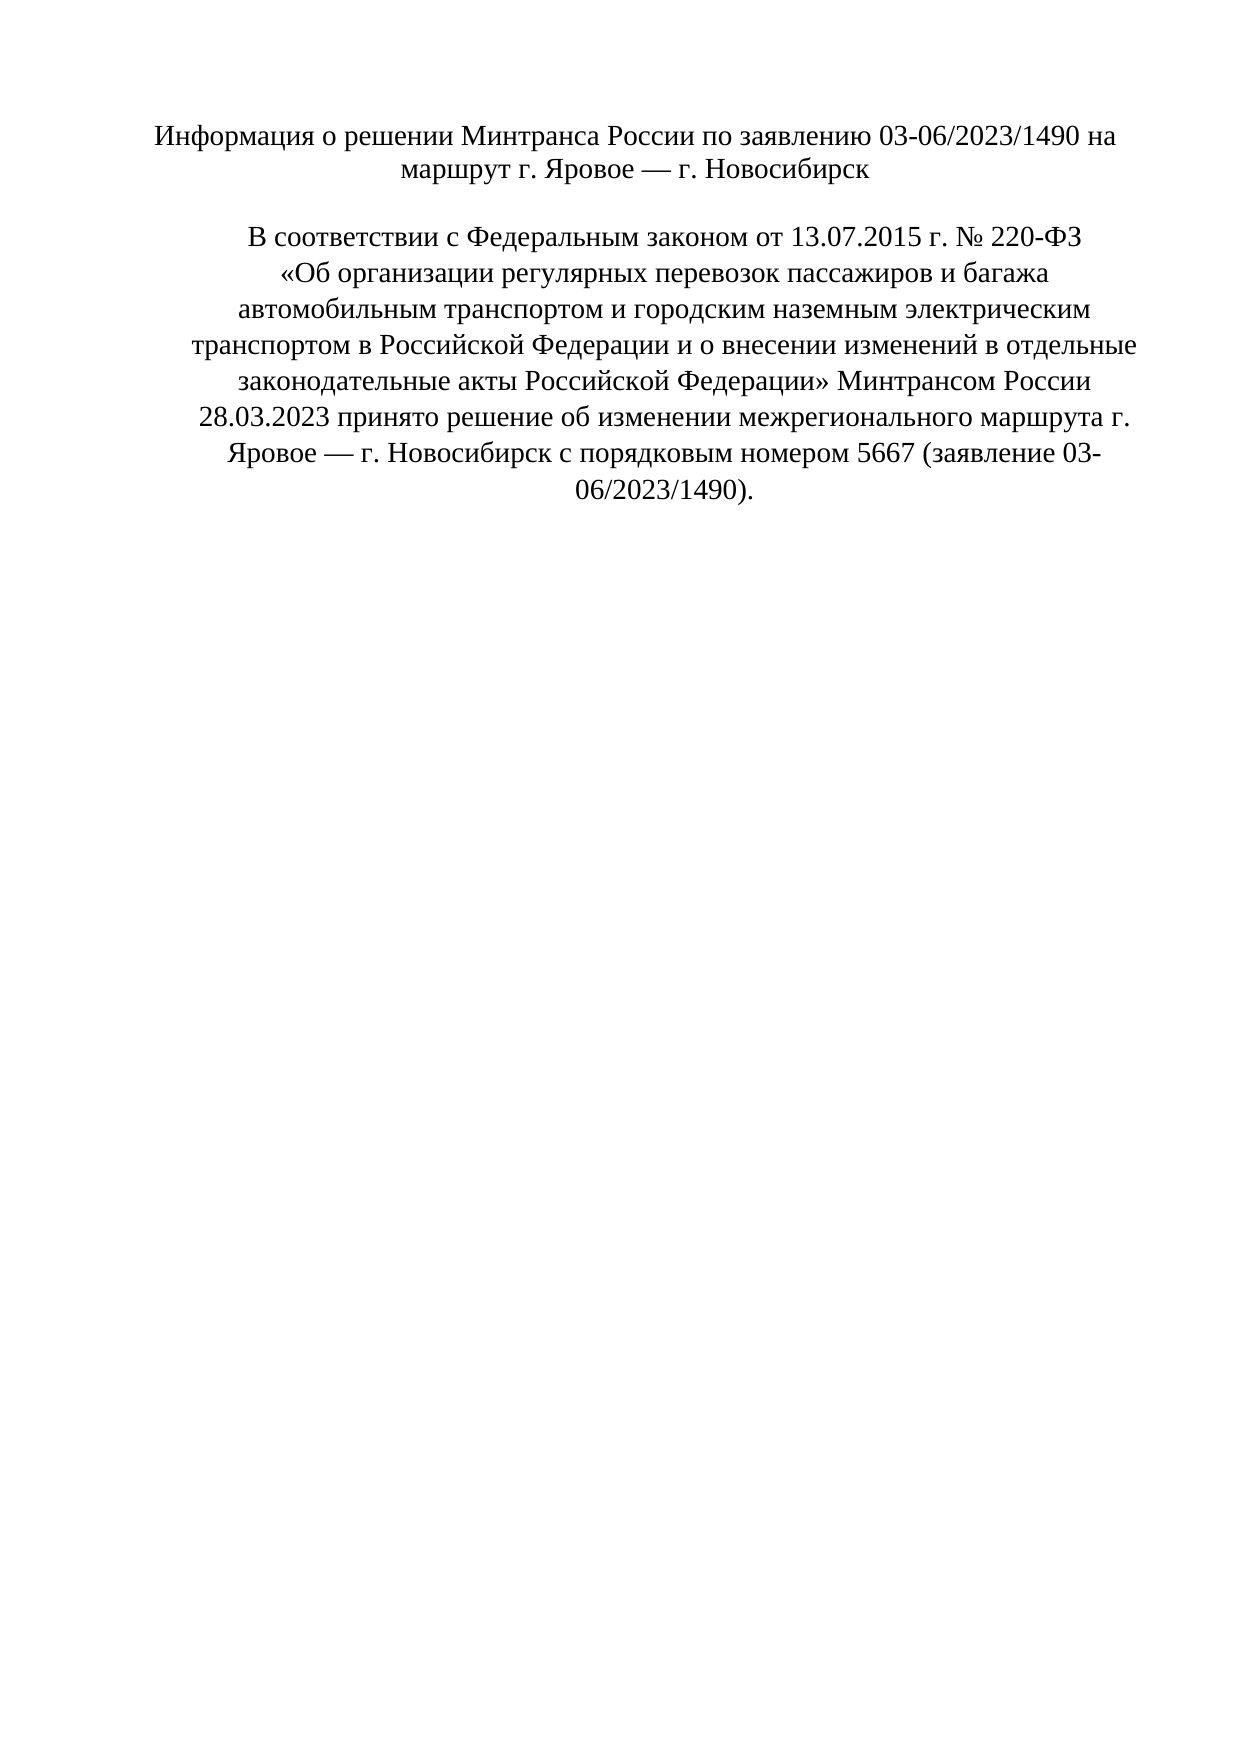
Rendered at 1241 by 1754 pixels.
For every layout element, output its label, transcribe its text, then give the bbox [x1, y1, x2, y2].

text В соответствии с Федеральным законом от 13.07.2015 г. № 220-ФЗ «Об организации регулярных перевозок пассажиров и багажа автомобильным транспортом и городским наземным электрическим транспортом в Российской Федерации и о внесении изменений в отдельные законодательные акты Российской Федерации» Минтрансом России 28.03.2023 принято решение об изменении межрегионального маршрута г. Яровое — г. Новосибирск с порядковым номером 5667 (заявление 03-06/2023/1490). [177, 219, 1152, 505]
text Информация о решении Минтранса России по заявлению 03-06/2023/1490 на маршрут г. Яровое — г. Новосибирск [118, 118, 1152, 185]
